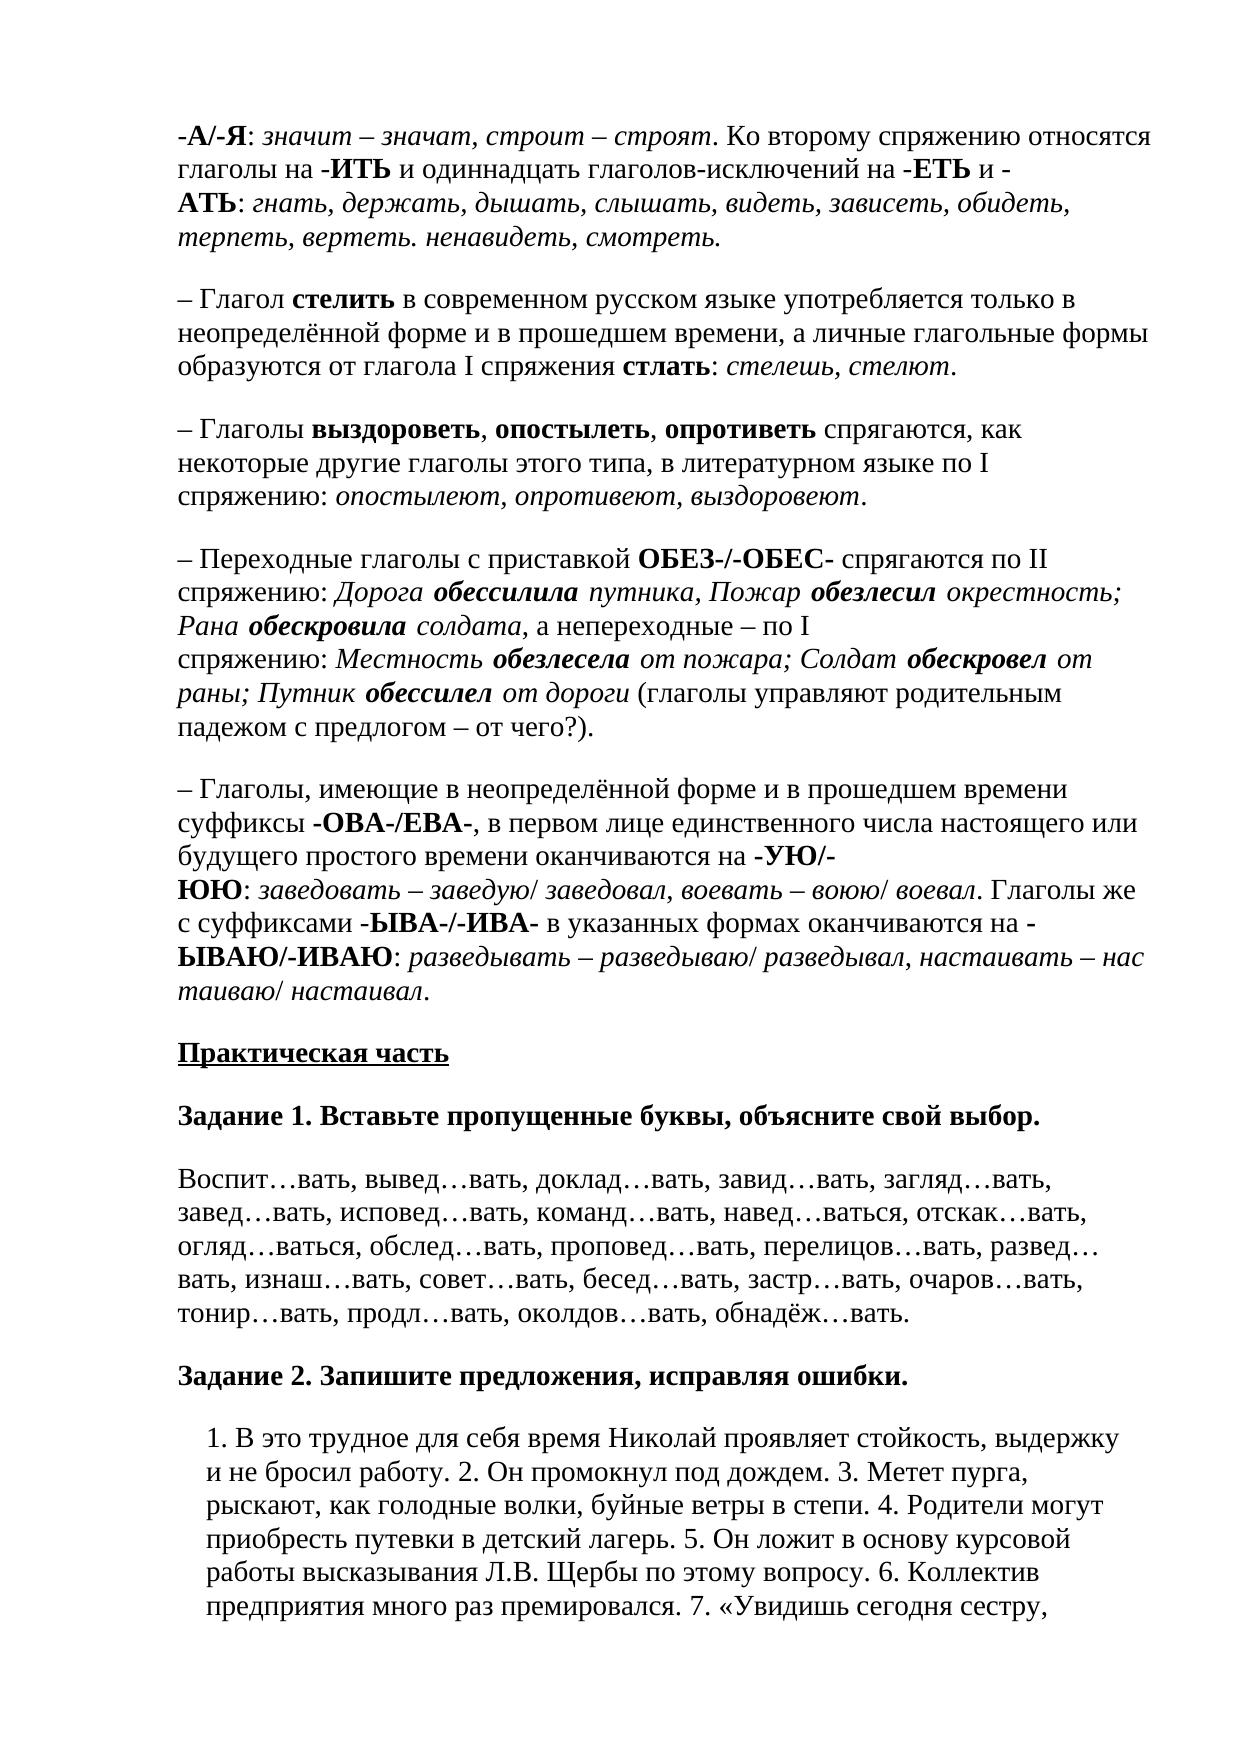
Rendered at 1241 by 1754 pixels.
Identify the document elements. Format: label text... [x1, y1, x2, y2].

text – Глагол стелить в современном русском языке употребляется только в неопределённой форме и в прошедшем времени, а личные глагольные формы образуются от глагола I спряжения стлать: стелешь, стелют. [177, 281, 1152, 382]
text Задание 1. Вставьте пропущенные буквы, объясните свой выбор. [177, 1098, 1152, 1132]
text Задание 2. Запишите предложения, исправляя ошибки. [177, 1358, 1123, 1391]
text -А/-Я: значит – значат, строит – строят. Ко второму спряжению относятся глаголы на -ИТЬ и одиннадцать глаголов-исключений на -ЕТЬ и -АТЬ: гнать, держать, дышать, слышать, видеть, зависеть, обидеть, терпеть, вертеть. ненавидеть, смотреть. [177, 118, 1152, 252]
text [206, 1420, 1123, 1622]
text – Глаголы, имеющие в неопределённой форме и в прошедшем времени суффиксы -ОВА-/ЕВА-, в первом лице единственного числа настоящего или будущего простого времени оканчиваются на -УЮ/-ЮЮ: заведовать – заведую/ заведовал, воевать – воюю/ воевал. Глаголы же с суффиксами -ЫВА-/-ИВА- в указанных формах оканчиваются на -ЫВАЮ/-ИВАЮ: разведывать – разведываю/ разведывал, настаивать – настаиваю/ настаивал. [177, 771, 1152, 1006]
text Практическая часть [177, 1035, 1152, 1069]
text – Переходные глаголы с приставкой ОБЕЗ-/-ОБЕС- спрягаются по II спряжению: Дорога обессилила путника, Пожар обезлесил окрестность; Рана обескровила солдата, а непереходные – по I спряжению: Местность обезлесела от пожара; Солдат обескровел от раны; Путник обессилел от дороги (глаголы управляют родительным падежом с предлогом – от чего?). [177, 541, 1152, 742]
text Воспит…вать, вывед…вать, доклад…вать, завид…вать, загляд…вать, завед…вать, исповед…вать, команд…вать, навед…ваться, отскак…вать, огляд…ваться, обслед…вать, проповед…вать, перелицов…вать, развед…вать, изнаш…вать, совет…вать, бесед…вать, застр…вать, очаров…вать, тонир…вать, продл…вать, околдов…вать, обнадёж…вать. [177, 1161, 1152, 1328]
text – Глаголы выздороветь, опостылеть, опротиветь спрягаются, как некоторые другие глаголы этого типа, в литературном языке по I спряжению: опостылеют, опротивеют, выздоровеют. [177, 411, 1152, 512]
